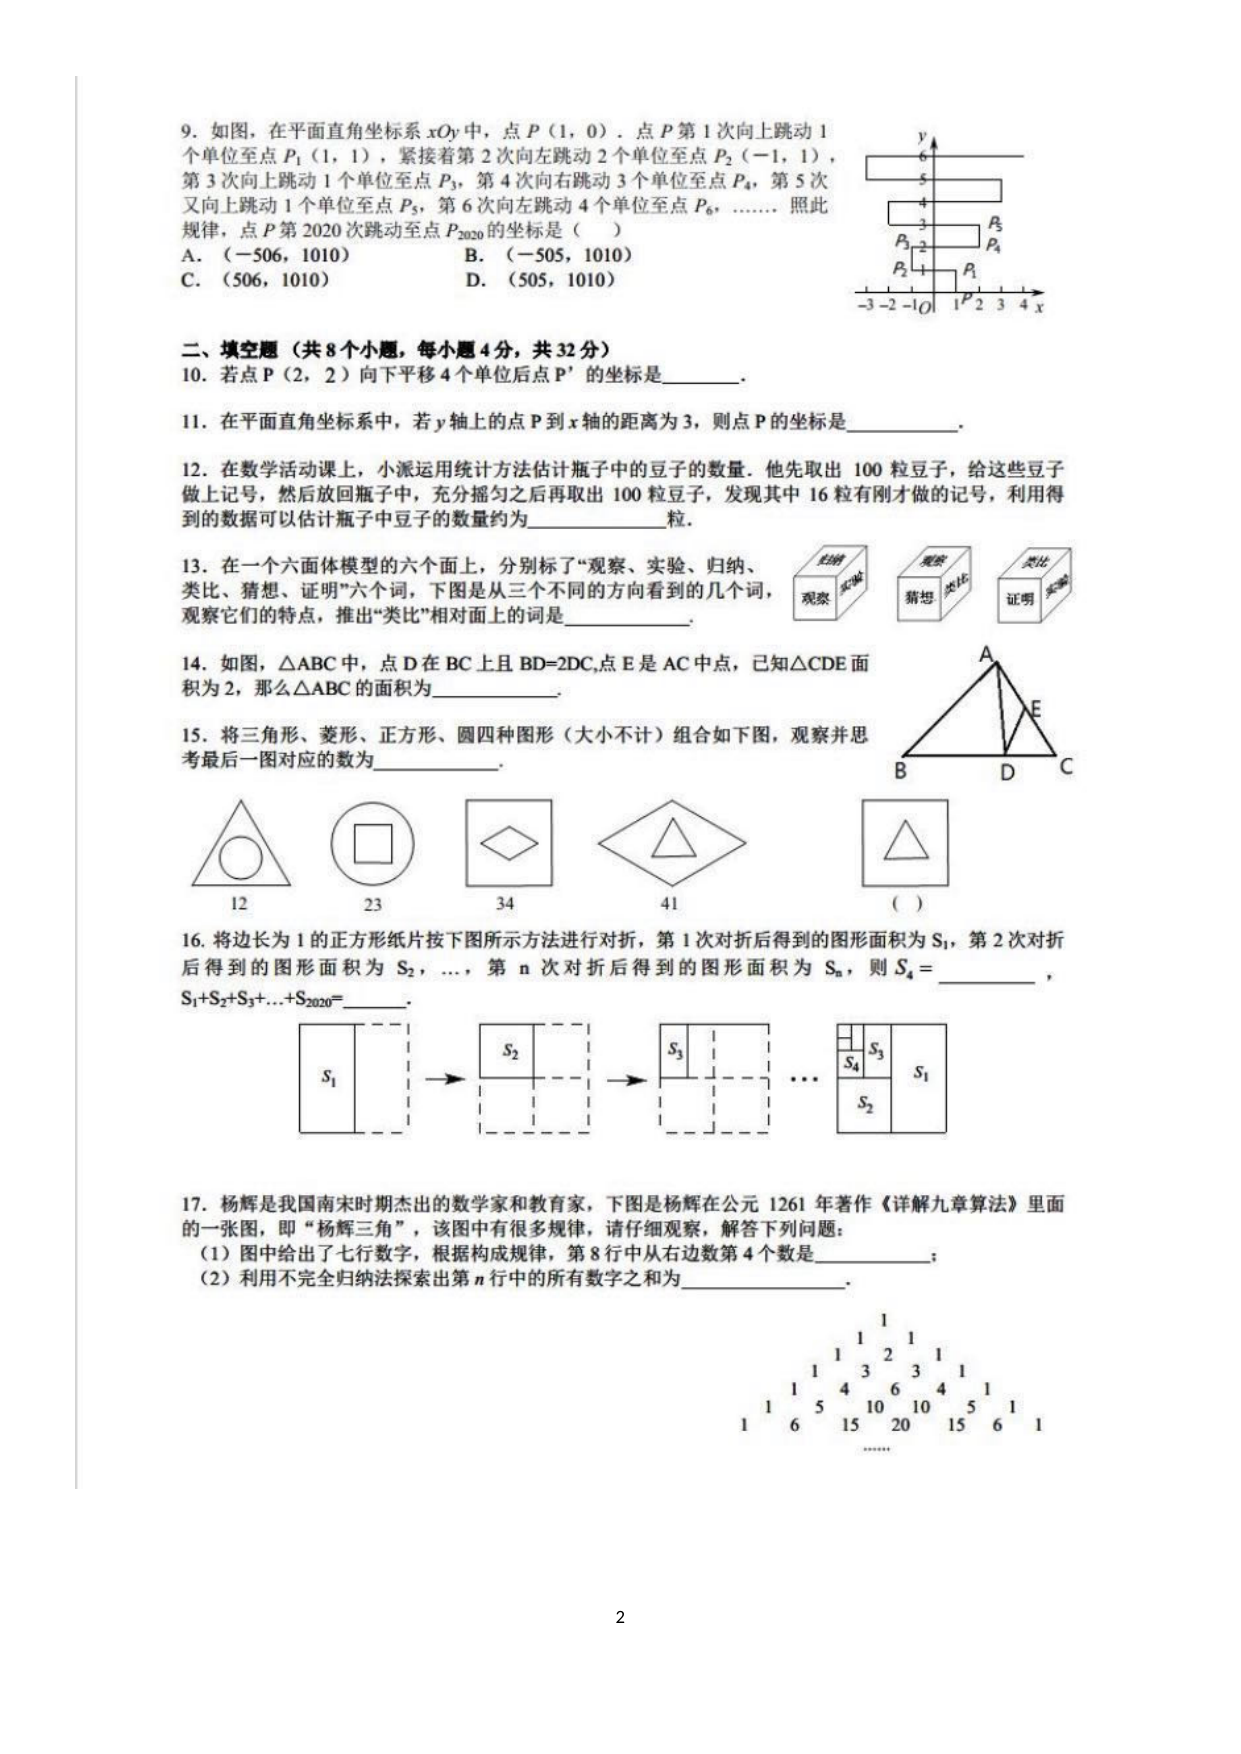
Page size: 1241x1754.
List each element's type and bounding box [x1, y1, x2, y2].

picture [75, 76, 1166, 1489]
